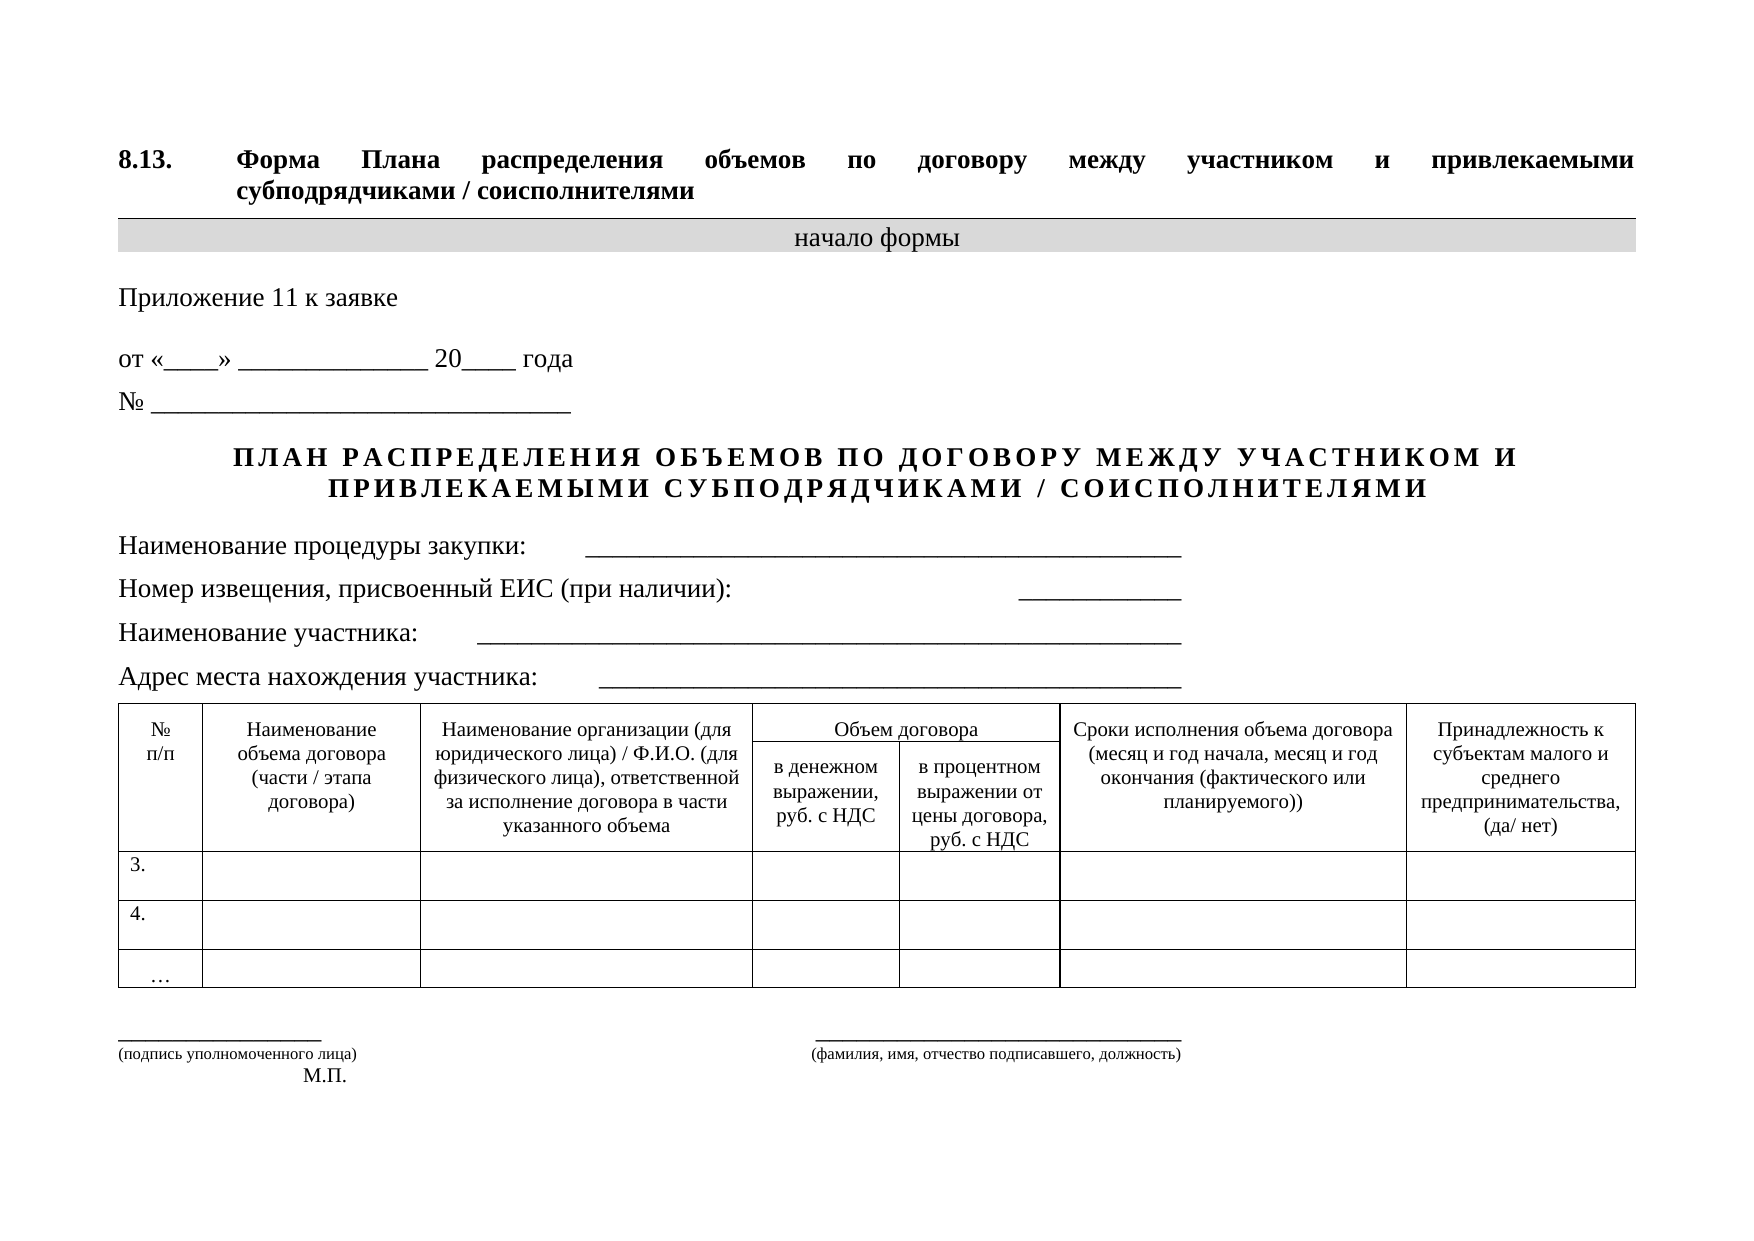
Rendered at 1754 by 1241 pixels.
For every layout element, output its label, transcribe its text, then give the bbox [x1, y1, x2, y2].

table_cell [119, 901, 202, 949]
table_cell [1407, 901, 1635, 949]
table_cell … [119, 950, 202, 987]
text _______________ ___________________________ [118, 1013, 1636, 1044]
table_header Принадлежность к субъектам малого и среднего предпринимательства, (да/ нет) [1407, 704, 1635, 851]
table_cell [1407, 950, 1635, 987]
table_cell [203, 852, 420, 900]
table_cell [1061, 901, 1406, 949]
table_cell [900, 950, 1059, 987]
text начало формы [118, 219, 1636, 252]
text Наименование участника: ____________________________________________________ [118, 616, 1636, 647]
text от «____» ______________ 20____ года [118, 342, 1636, 373]
table_header Наименование объема договора (части / этапа договора) [203, 704, 420, 851]
table_cell [119, 852, 202, 900]
text План распределения объемов по договору между участником и привлекаемыми субподрядчиками / соисполнителями [118, 441, 1636, 504]
table_cell [203, 901, 420, 949]
table_cell [203, 950, 420, 987]
table_header № п/п [119, 704, 202, 851]
table_cell [421, 950, 752, 987]
text Адрес места нахождения участника: ___________________________________________ [118, 660, 1636, 691]
table_cell [753, 950, 899, 987]
text (подпись уполномоченного лица) (фамилия, имя, отчество подписавшего, должность) [118, 1044, 1636, 1063]
table_header Сроки исполнения объема договора (месяц и год начала, месяц и год окончания (фактического или планируемого)) [1061, 704, 1406, 851]
text Приложение 11 к заявке [118, 281, 1636, 312]
text Форма Плана распределения объемов по договору между участником и привлекаемыми субподрядчиками / соисполнителями [118, 143, 1636, 205]
text Наименование процедуры закупки: ____________________________________________ [118, 529, 1636, 560]
table_cell [753, 901, 899, 949]
text Номер извещения, присвоенный ЕИС (при наличии): ____________ [118, 572, 1636, 603]
table_cell [1061, 950, 1406, 987]
table_header Наименование организации (для юридического лица) / Ф.И.О. (для физического лица), ответственной за исполнение договора в части указанного объема [421, 704, 752, 851]
table_cell [421, 852, 752, 900]
table_header Объем договора [753, 704, 1059, 741]
table_cell в денежном выражении, руб. с НДС [753, 742, 899, 851]
table_cell [1407, 852, 1635, 900]
table_cell в процентном выражении от цены договора, руб. с НДС [900, 742, 1059, 851]
text М.П. [118, 1063, 1636, 1087]
table_cell [900, 901, 1059, 949]
table_cell [421, 901, 752, 949]
table_cell [753, 852, 899, 900]
text № _______________________________ [118, 385, 1636, 416]
table_cell [900, 852, 1059, 900]
table_cell [1061, 852, 1406, 900]
